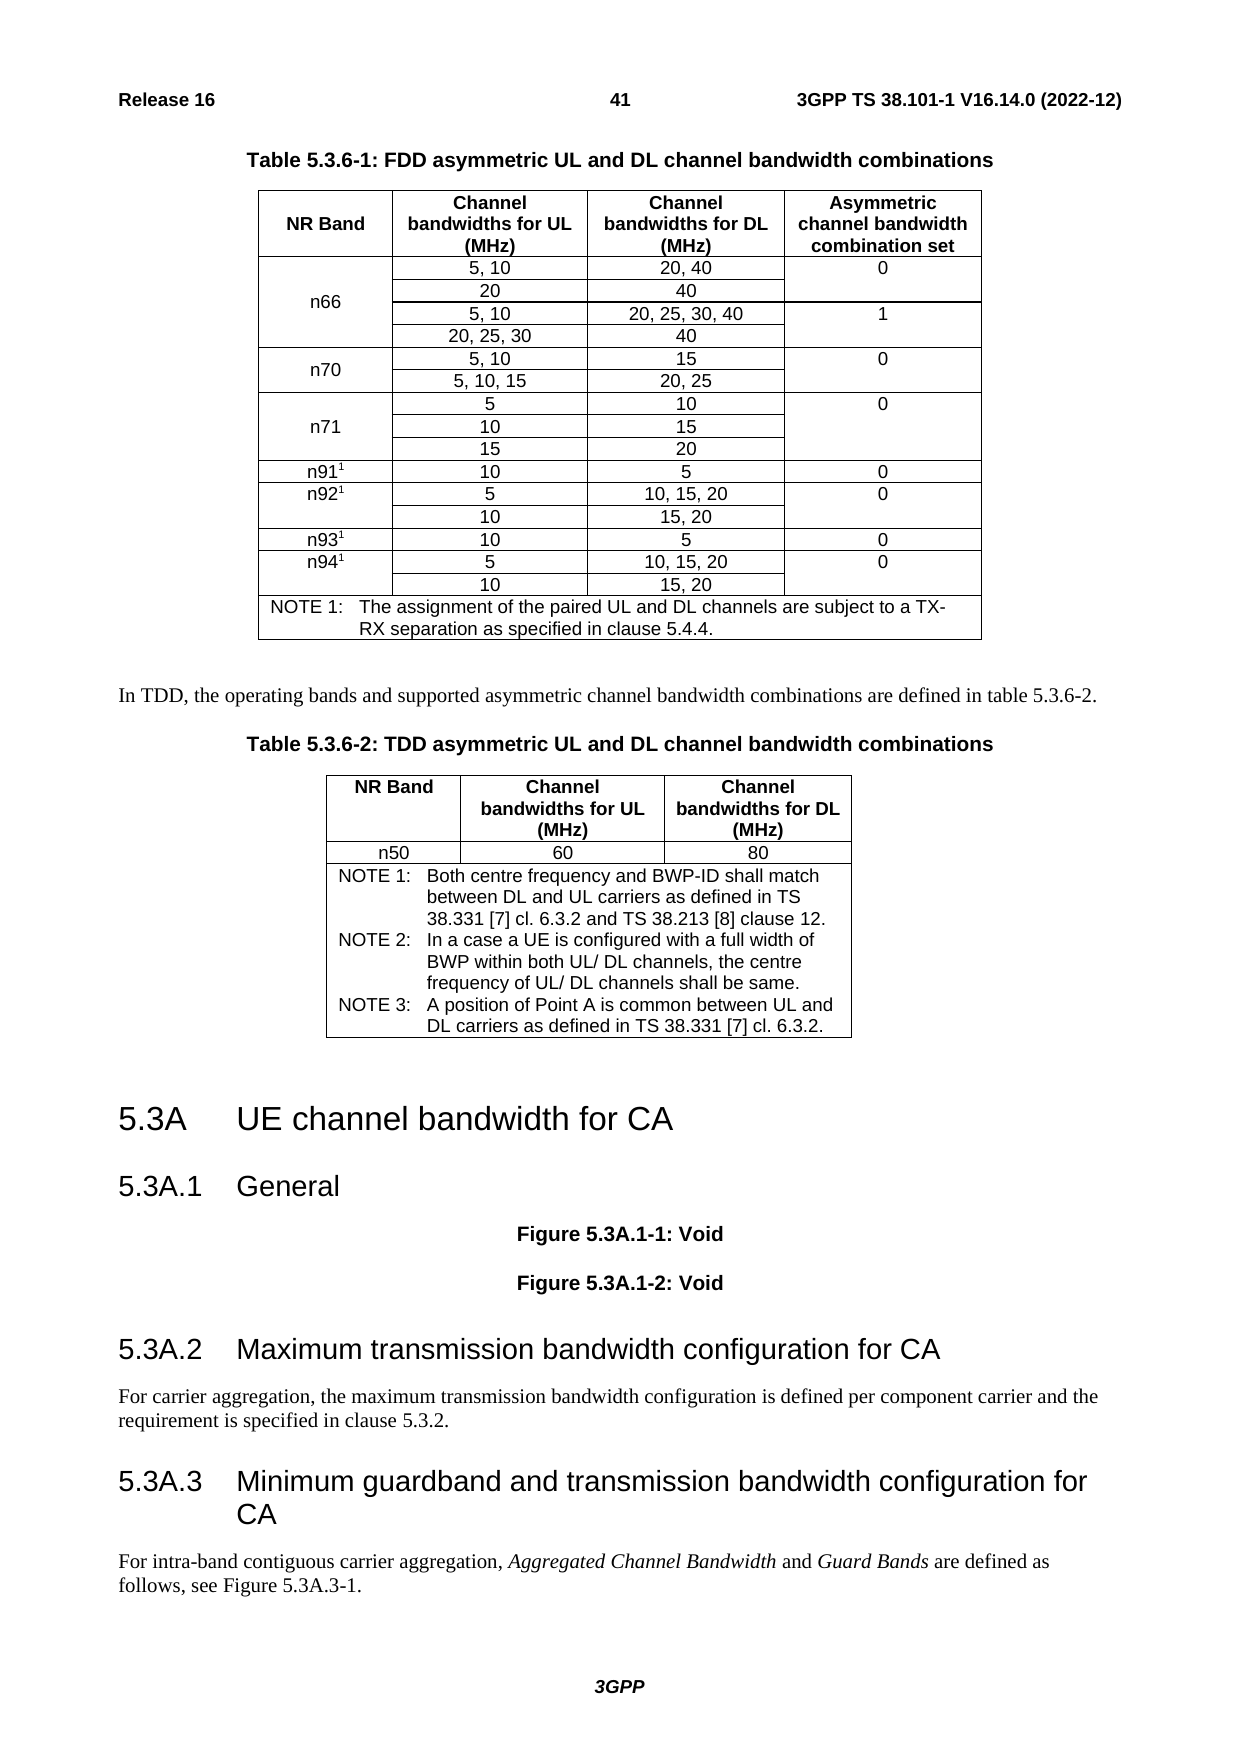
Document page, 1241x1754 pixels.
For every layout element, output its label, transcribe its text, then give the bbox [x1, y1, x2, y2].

text Figure 5.3A.1-2: Void [118, 1270, 1122, 1294]
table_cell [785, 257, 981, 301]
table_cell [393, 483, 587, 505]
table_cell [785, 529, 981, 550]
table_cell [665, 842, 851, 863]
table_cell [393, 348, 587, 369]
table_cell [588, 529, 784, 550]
text Figure 5.3A.1-1: Void [118, 1221, 1122, 1245]
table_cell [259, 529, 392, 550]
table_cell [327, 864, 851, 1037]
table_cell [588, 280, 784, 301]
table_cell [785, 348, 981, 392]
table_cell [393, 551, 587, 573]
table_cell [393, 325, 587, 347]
text Table 5.3.6-1: FDD asymmetric UL and DL channel bandwidth combinations [118, 148, 1122, 172]
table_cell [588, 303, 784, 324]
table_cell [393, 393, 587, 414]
subtitle 5.3A.3 Minimum guardband and transmission bandwidth configuration for CA [118, 1463, 1122, 1531]
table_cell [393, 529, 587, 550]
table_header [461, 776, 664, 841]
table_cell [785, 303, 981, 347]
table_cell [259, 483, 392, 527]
subtitle 5.3A.2 Maximum transmission bandwidth configuration for CA [118, 1332, 1122, 1365]
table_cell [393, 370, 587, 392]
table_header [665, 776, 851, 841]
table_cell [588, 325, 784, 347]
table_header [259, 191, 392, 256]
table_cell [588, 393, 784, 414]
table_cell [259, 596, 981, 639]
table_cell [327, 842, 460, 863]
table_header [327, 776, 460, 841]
subtitle 5.3A.1 General [118, 1169, 1122, 1203]
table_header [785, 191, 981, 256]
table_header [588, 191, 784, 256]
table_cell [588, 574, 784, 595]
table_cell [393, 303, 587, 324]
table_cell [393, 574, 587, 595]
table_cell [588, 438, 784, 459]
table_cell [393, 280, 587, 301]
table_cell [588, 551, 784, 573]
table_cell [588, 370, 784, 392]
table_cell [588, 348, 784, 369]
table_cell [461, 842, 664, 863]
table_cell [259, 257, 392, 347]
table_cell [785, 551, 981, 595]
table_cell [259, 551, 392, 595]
text In TDD, the operating bands and supported asymmetric channel bandwidth combinations are defined in table 5.3.6-2. [118, 683, 1122, 707]
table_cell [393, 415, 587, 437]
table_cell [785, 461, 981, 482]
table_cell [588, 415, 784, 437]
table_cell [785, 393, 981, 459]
text For carrier aggregation, the maximum transmission bandwidth configuration is defined per component carrier and the requirement is specified in clause 5.3.2. [118, 1384, 1122, 1432]
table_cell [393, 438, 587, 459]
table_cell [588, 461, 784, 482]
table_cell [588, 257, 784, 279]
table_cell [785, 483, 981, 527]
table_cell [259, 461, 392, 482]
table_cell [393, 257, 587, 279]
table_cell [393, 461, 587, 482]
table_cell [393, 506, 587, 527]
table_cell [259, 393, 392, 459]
text For intra-band contiguous carrier aggregation, Aggregated Channel Bandwidth and Guard Bands are defined as follows, see Figure 5.3A.3-1. [118, 1549, 1122, 1597]
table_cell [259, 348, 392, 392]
subtitle 5.3A UE channel bandwidth for CA [118, 1099, 1122, 1138]
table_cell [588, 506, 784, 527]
text Table 5.3.6-2: TDD asymmetric UL and DL channel bandwidth combinations [118, 732, 1122, 756]
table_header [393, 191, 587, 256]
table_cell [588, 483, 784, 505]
